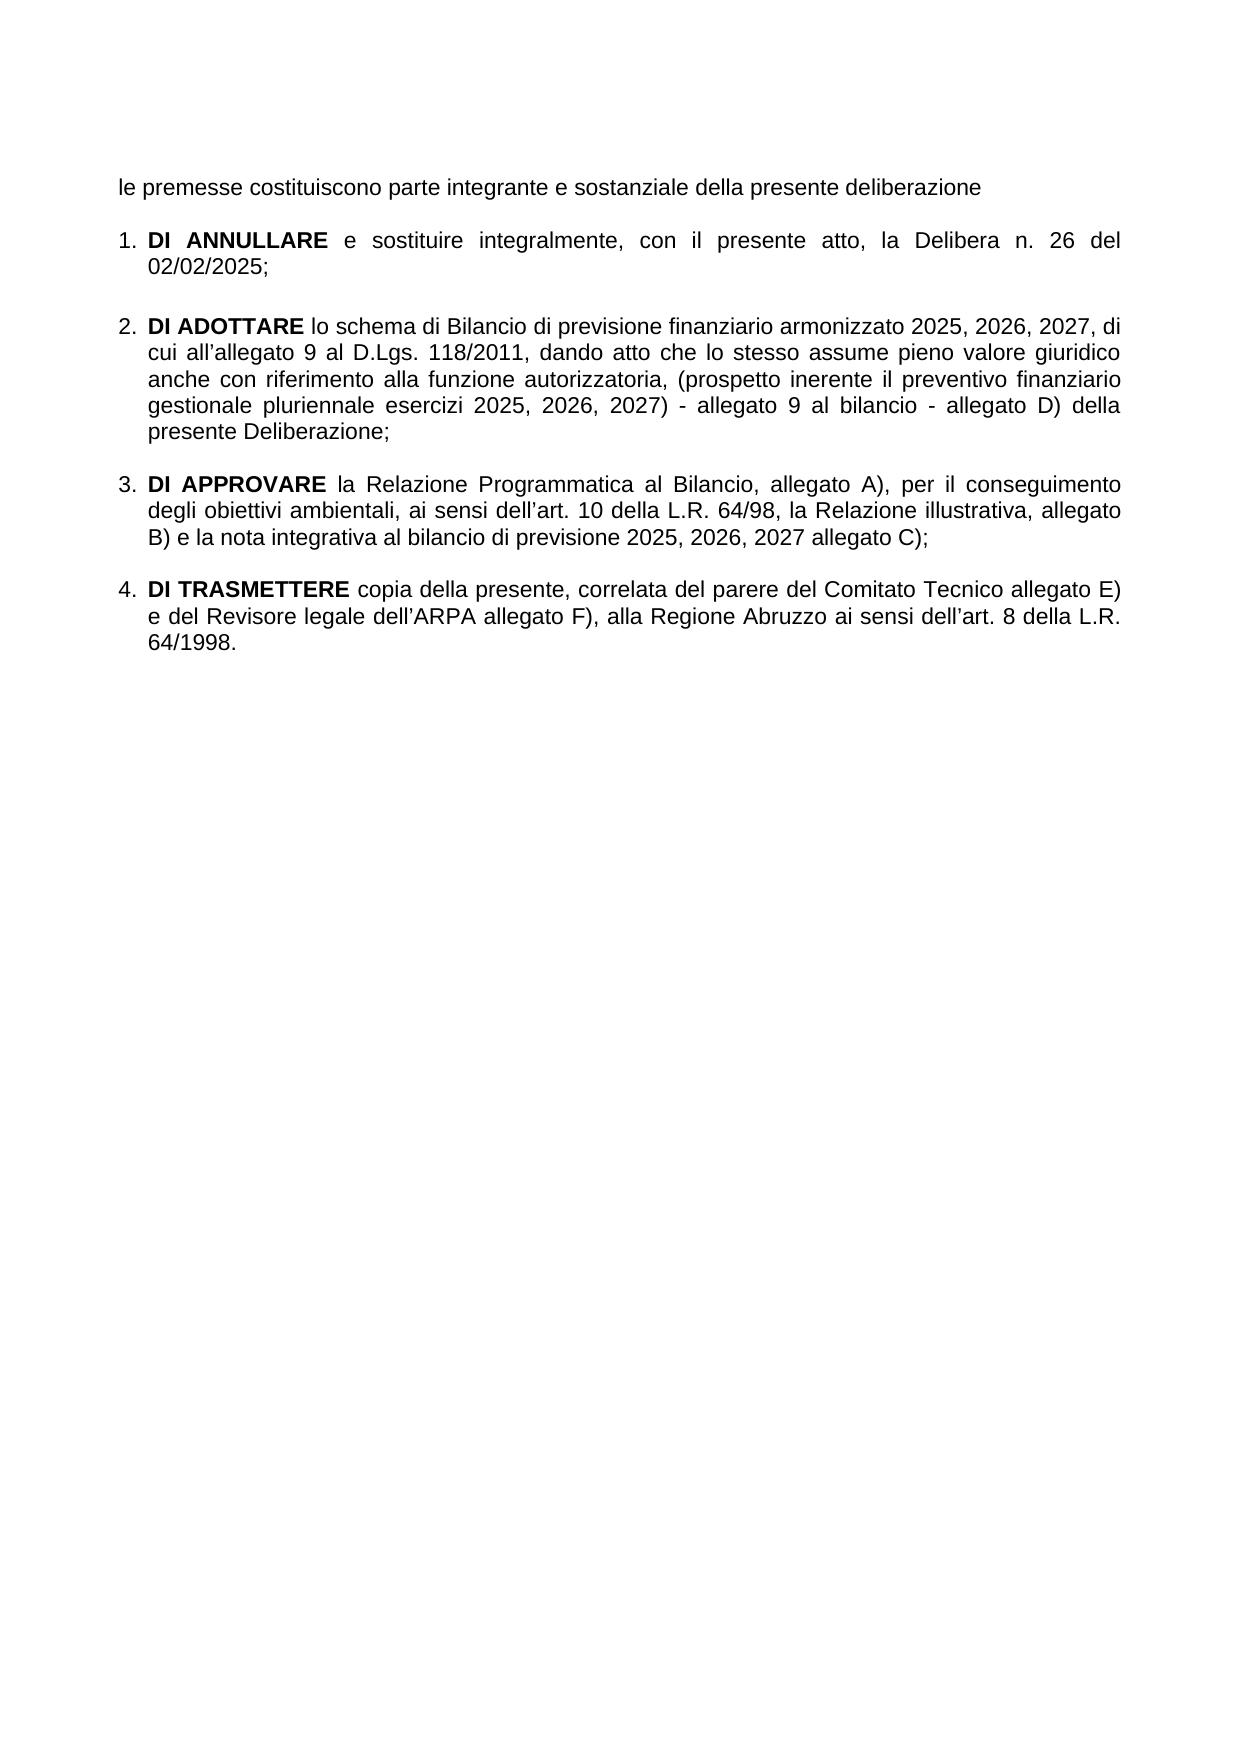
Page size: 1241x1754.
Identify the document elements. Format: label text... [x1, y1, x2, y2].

list di annullare e sostituire integralmente, con il presente atto, la Delibera n. 26 del 02/02/2025; [118, 227, 1122, 279]
list di APPROVARE la Relazione Programmatica al Bilancio, allegato A), per il conseguimento degli obiettivi ambientali, ai sensi dell’art. 10 della L.R. 64/98, la Relazione illustrativa, allegato B) e la nota integrativa al bilancio di previsione 2025, 2026, 2027 allegato C); [118, 471, 1122, 550]
list di adottare lo schema di Bilancio di previsione finanziario armonizzato 2025, 2026, 2027, di cui all’allegato 9 al D.Lgs. 118/2011, dando atto che lo stesso assume pieno valore giuridico anche con riferimento alla funzione autorizzatoria, (prospetto inerente il preventivo finanziario gestionale pluriennale esercizi 2025, 2026, 2027) - allegato 9 al bilancio - allegato D) della presente Deliberazione; [118, 313, 1122, 445]
text le premesse costituiscono parte integrante e sostanziale della presente deliberazione [118, 174, 1122, 200]
list di trasmettere copia della presente, correlata del parere del Comitato Tecnico allegato E) e del Revisore legale dell’ARPA allegato F), alla Regione Abruzzo ai sensi dell’art. 8 della L.R. 64/1998. [118, 576, 1122, 656]
